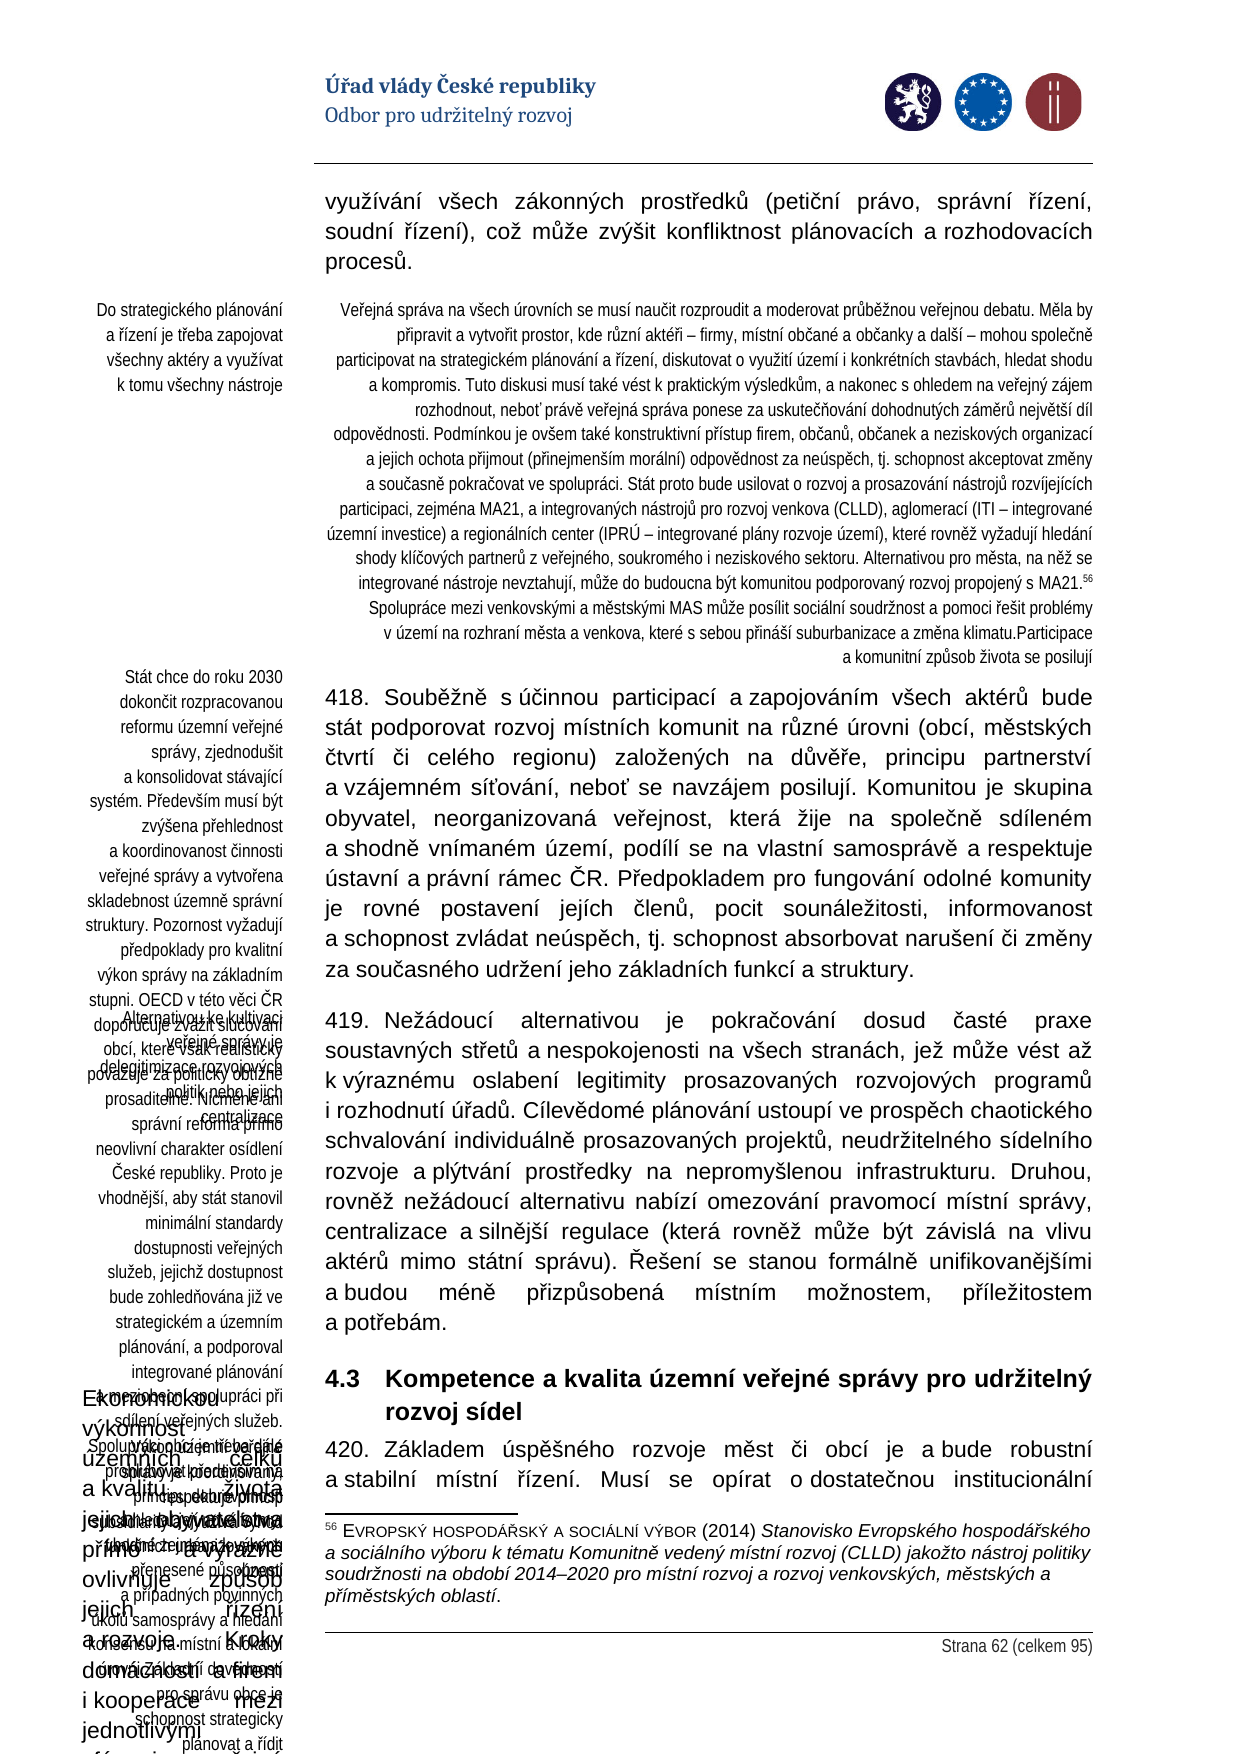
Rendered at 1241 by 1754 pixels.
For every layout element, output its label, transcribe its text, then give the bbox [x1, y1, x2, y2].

picture [885, 73, 1082, 131]
text Souběžně s účinnou participací a zapojováním všech aktérů bude stát podporovat rozvoj místních komunit na různé úrovni (obcí, městských čtvrtí či celého regionu) založených na důvěře, principu partnerství a vzájemném síťování, neboť se navzájem posilují. Komunitou je skupina obyvatel, neorganizovaná veřejnost, která žije na společně sdíleném a shodně vnímaném území, podílí se na vlastní samosprávě a respektuje ústavní a právní rámec ČR. Předpokladem pro fungování odolné komunity je rovné postavení jejích členů, pocit sounáležitosti, informovanost a schopnost zvládat neúspěch, tj. schopnost absorbovat narušení či změny za současného udržení jeho základních funkcí a struktury. [325, 684, 1093, 982]
text Participace a komunitní způsob života se posilují [325, 299, 1093, 668]
subtitle Kompetence a kvalita územní veřejné správy pro udržitelný rozvoj sídel [325, 1364, 1093, 1426]
text Základní dovedností pro správu obce je schopnost strategicky plánovat a řídit [82, 666, 283, 1754]
text Do strategického plánování a řízení je třeba zapojovat všechny aktéry a využívat k tomu všechny nástroje [82, 299, 283, 395]
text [325, 1436, 1093, 1493]
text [325, 188, 1093, 274]
text Nežádoucí alternativou je pokračování dosud časté praxe soustavných střetů a nespokojenosti na všech stranách, jež může vést až k výraznému oslabení legitimity prosazovaných rozvojových programů i rozhodnutí úřadů. Cílevědomé plánování ustoupí ve prospěch chaotického schvalování individuálně prosazovaných projektů, neudržitelného sídelního rozvoje a plýtvání prostředky na nepromyšlenou infrastrukturu. Druhou, rovněž nežádoucí alternativu nabízí omezování pravomocí místní správy, centralizace a silnější regulace (která rovněž může být závislá na vlivu aktérů mimo státní správu). Řešení se stanou formálně unifikovanějšími a budou méně přizpůsobená místním možnostem, příležitostem a potřebám. [325, 1007, 1093, 1335]
